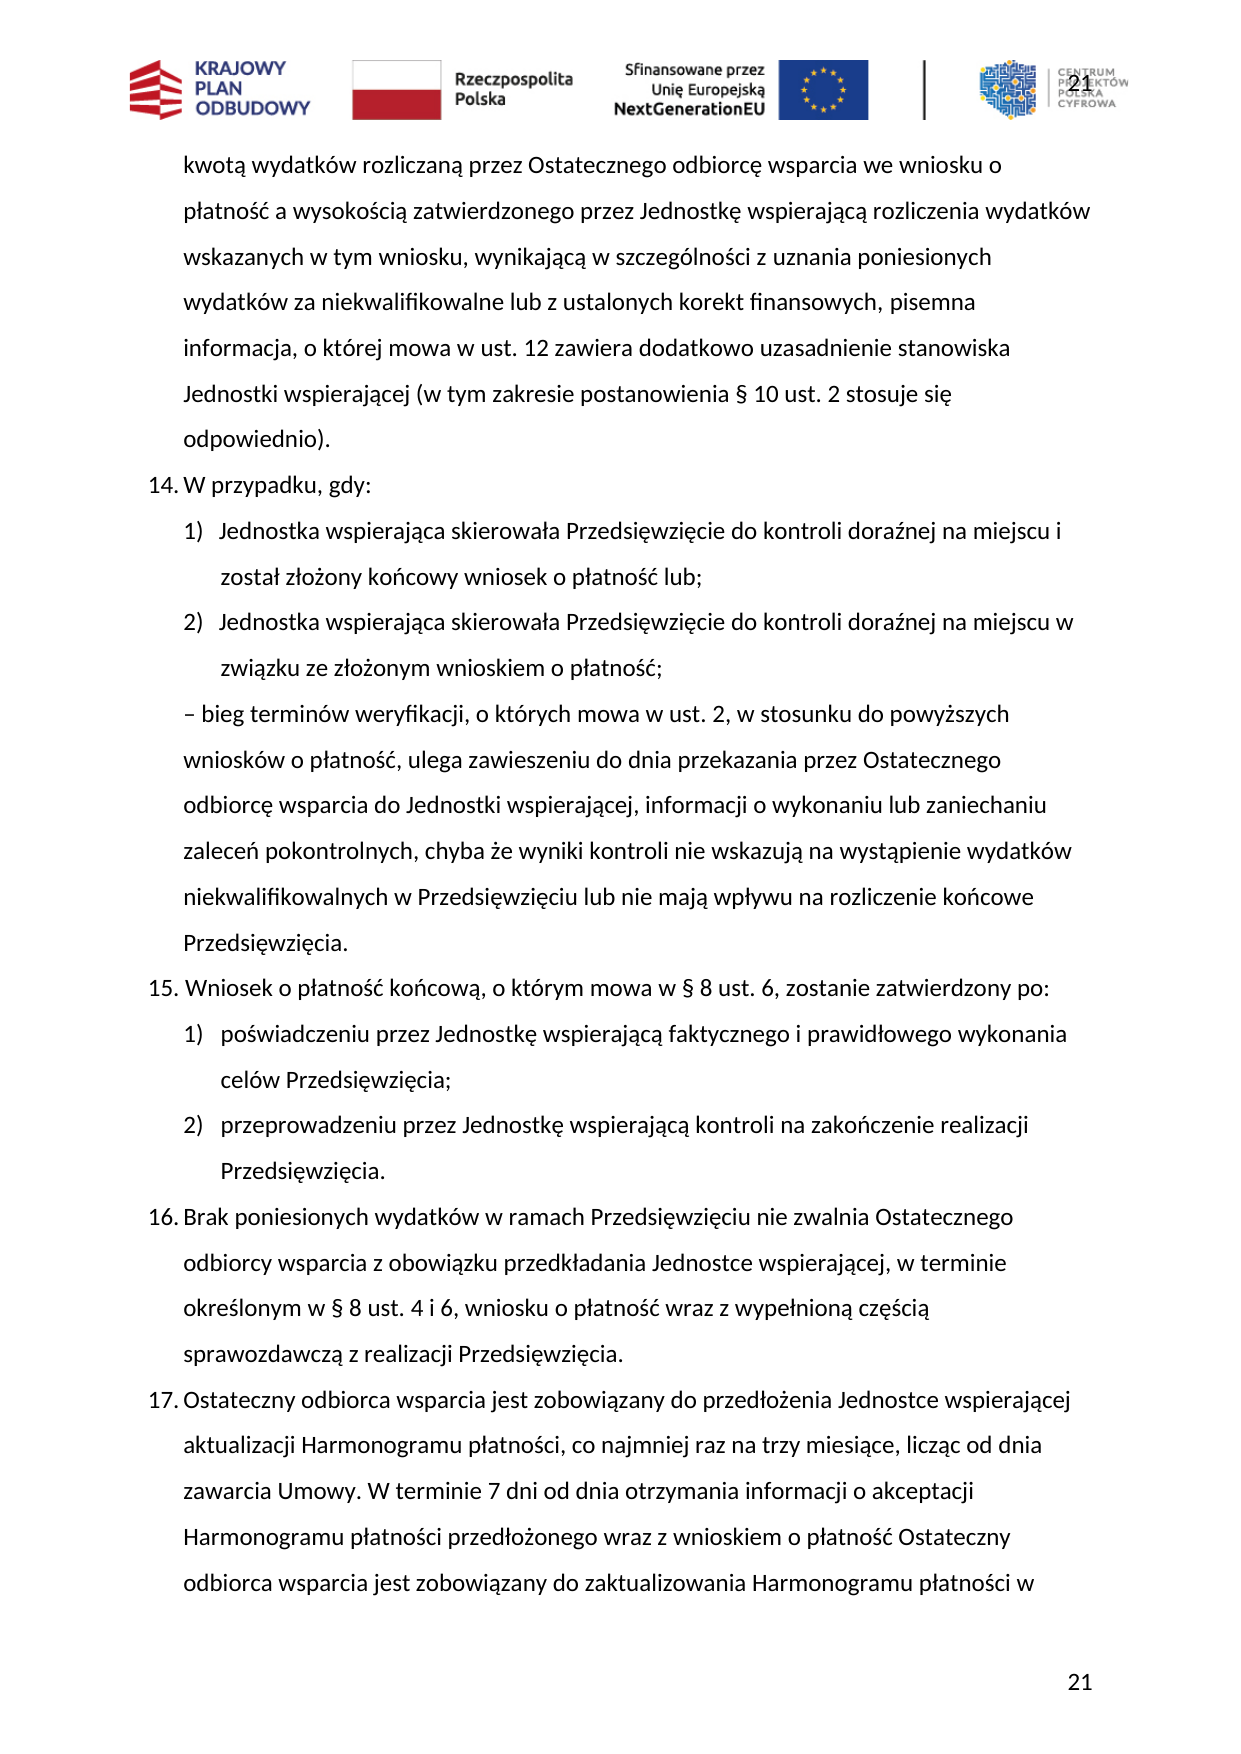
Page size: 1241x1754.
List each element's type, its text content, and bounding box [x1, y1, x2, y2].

list Jednostka wspierająca skierowała Przedsięwzięcie do kontroli doraźnej na miejscu i został złożony końcowy wniosek o płatność lub; [183, 515, 1092, 591]
list poświadczeniu przez Jednostkę wspierającą faktycznego i prawidłowego wykonania celów Przedsięwzięcia; [183, 1018, 1092, 1094]
picture [129, 60, 1129, 120]
list Brak poniesionych wydatków w ramach Przedsięwzięciu nie zwalnia Ostatecznego odbiorcy wsparcia z obowiązku przedkładania Jednostce wspierającej, w terminie określonym w § 8 ust. 4 i 6, wniosku o płatność wraz z wypełnioną częścią sprawozdawczą z realizacji Przedsięwzięcia. [148, 1201, 1092, 1369]
list W przypadku, gdy: [148, 469, 1092, 500]
list Jednostka wspierająca skierowała Przedsięwzięcie do kontroli doraźnej na miejscu w związku ze złożonym wnioskiem o płatność; [183, 607, 1092, 683]
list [148, 1384, 1092, 1597]
list Wniosek o płatność końcową, o którym mowa w § 8 ust. 6, zostanie zatwierdzony po: [148, 972, 1092, 1003]
list przeprowadzeniu przez Jednostkę wspierającą kontroli na zakończenie realizacji Przedsięwzięcia. [183, 1109, 1092, 1186]
text – bieg terminów weryfikacji, o których mowa w ust. 2, w stosunku do powyższych wniosków o płatność, ulega zawieszeniu do dnia przekazania przez Ostatecznego odbiorcę wsparcia do Jednostki wspierającej, informacji o wykonaniu lub zaniechaniu zaleceń pokontrolnych, chyba że wyniki kontroli nie wskazują na wystąpienie wydatków niekwalifikowalnych w Przedsięwzięciu lub nie mają wpływu na rozliczenie końcowe Przedsięwzięcia. [183, 698, 1092, 957]
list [148, 149, 1092, 454]
